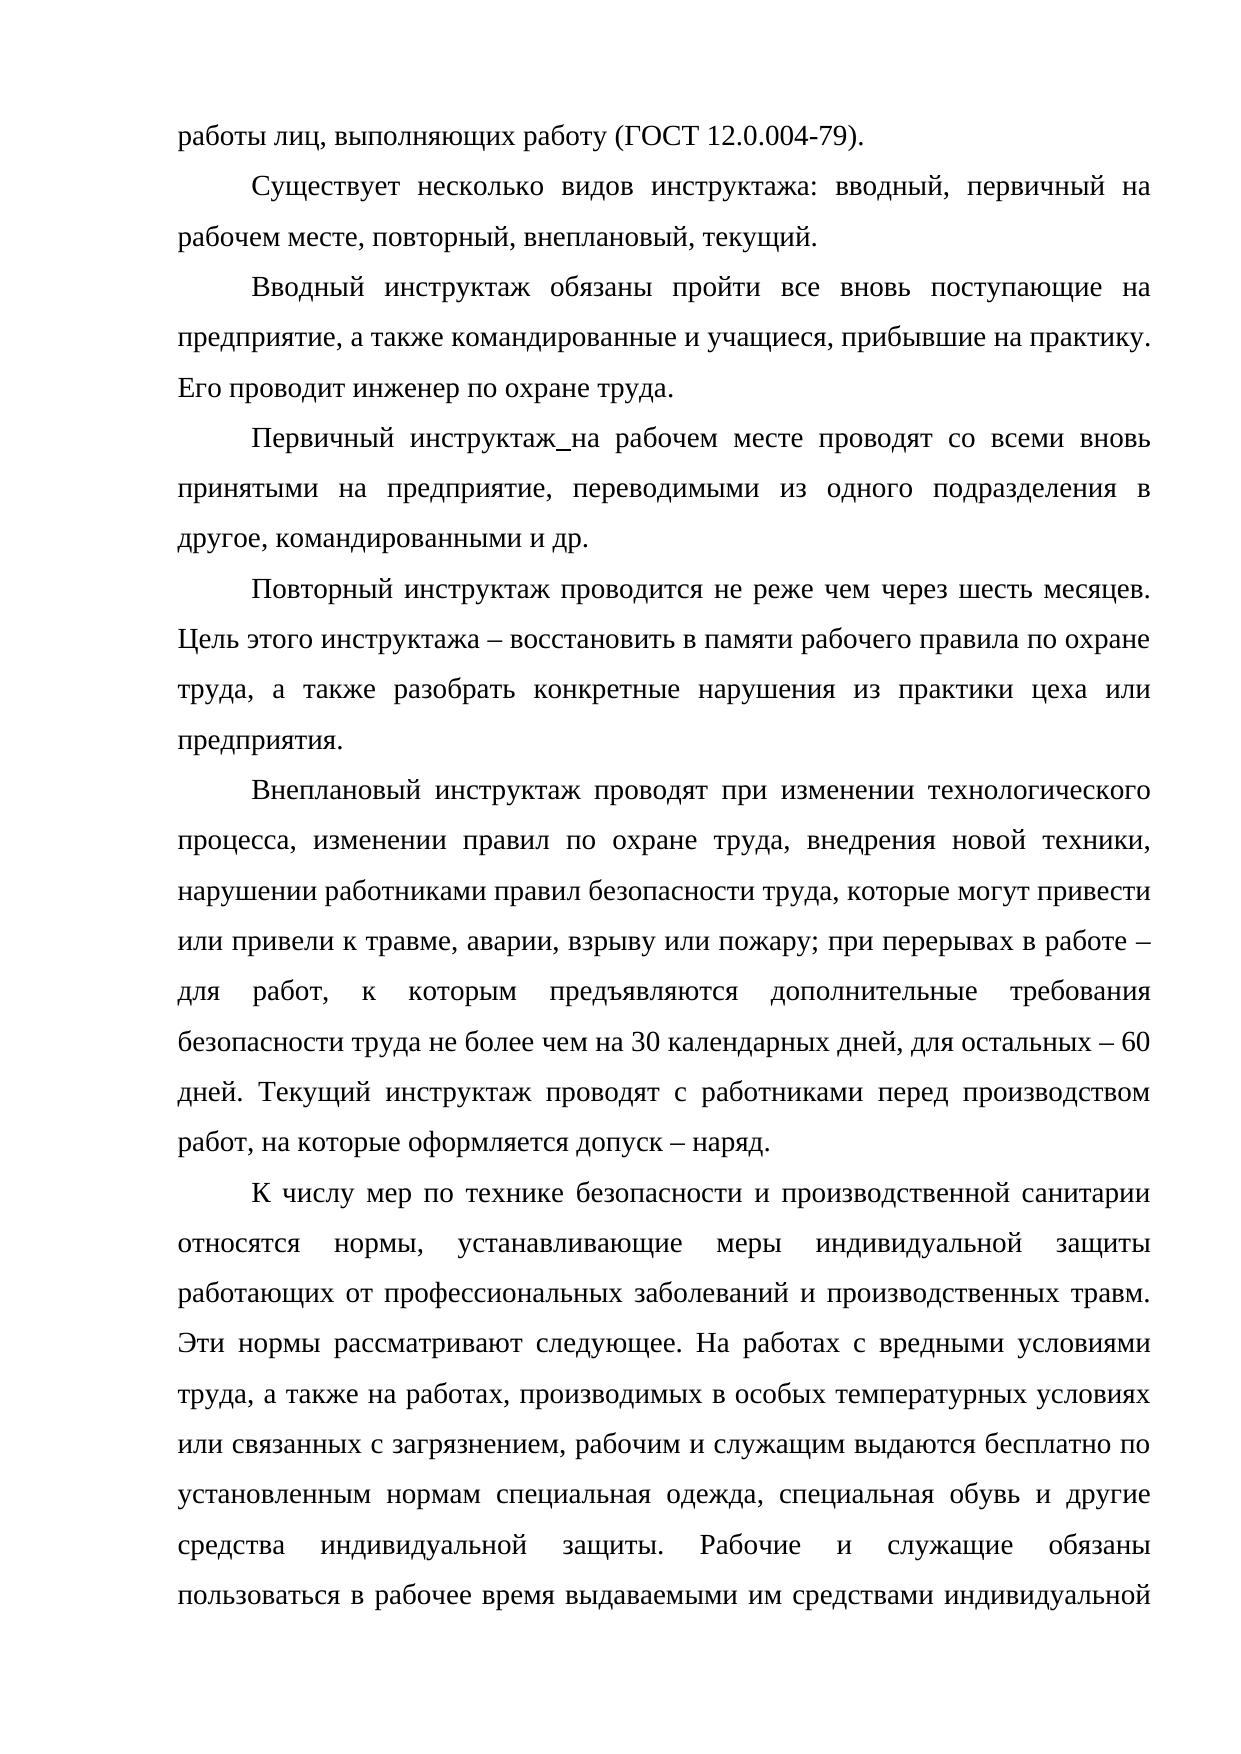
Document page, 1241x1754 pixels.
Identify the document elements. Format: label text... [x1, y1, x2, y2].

text Повторный инструктаж проводится не реже чем через шесть месяцев. Цель этого инструктажа – восстановить в памяти рабочего правила по охране труда, а также разобрать конкретные нарушения из практики цеха или предприятия. [177, 571, 1152, 755]
text Вводный инструктаж обязаны пройти все вновь поступающие на предприятие, а также командированные и учащиеся, прибывшие на практику. Его проводит инженер по охране труда. [177, 269, 1152, 403]
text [177, 118, 1152, 152]
text Внеплановый инструктаж проводят при изменении технологического процесса, изменении правил по охране труда, внедрения новой техники, нарушении работниками правил безопасности труда, которые могут привести или привели к травме, аварии, взрыву или пожару; при перерывах в работе – для работ, к которым предъявляются дополнительные требования безопасности труда не более чем на 30 календарных дней, для остальных – 60 дней. Текущий инструктаж проводят с работниками перед производством работ, на которые оформляется допуск – наряд. [177, 772, 1152, 1158]
text Первичный инструктаж на рабочем месте проводят со всеми вновь принятыми на предприятие, переводимыми из одного подразделения в другое, командированными и др. [177, 420, 1152, 554]
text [177, 1175, 1152, 1611]
text Существует несколько видов инструктажа: вводный, первичный на рабочем месте, повторный, внеплановый, текущий. [177, 168, 1152, 252]
